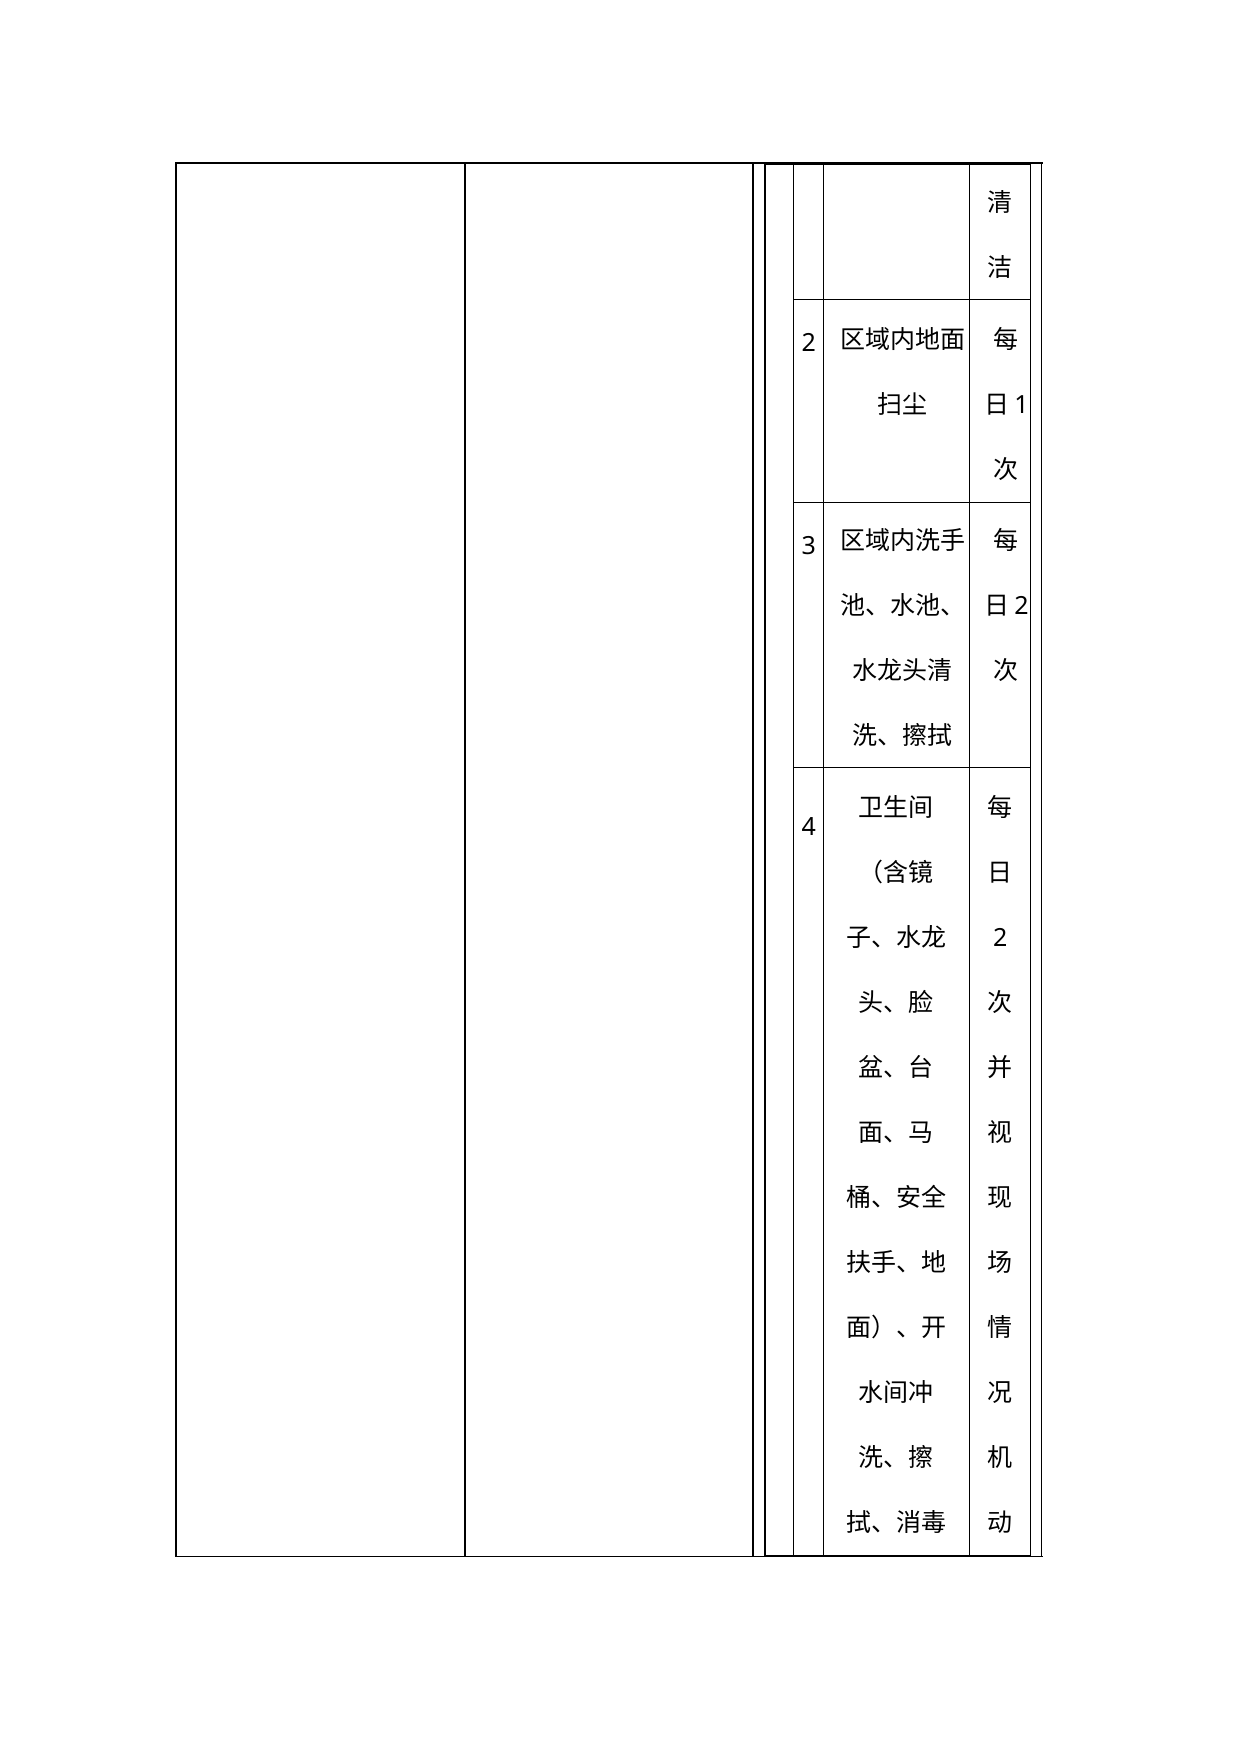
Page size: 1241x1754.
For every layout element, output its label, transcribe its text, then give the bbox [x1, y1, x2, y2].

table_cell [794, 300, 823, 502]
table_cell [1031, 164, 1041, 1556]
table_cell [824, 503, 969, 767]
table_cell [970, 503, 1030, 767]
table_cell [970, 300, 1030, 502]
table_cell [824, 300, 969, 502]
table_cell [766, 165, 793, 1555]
table_cell [466, 164, 752, 1556]
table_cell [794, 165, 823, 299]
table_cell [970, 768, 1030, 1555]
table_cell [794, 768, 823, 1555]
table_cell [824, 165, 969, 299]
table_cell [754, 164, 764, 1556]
table_cell 4 [177, 164, 464, 1556]
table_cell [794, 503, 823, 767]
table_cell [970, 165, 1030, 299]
